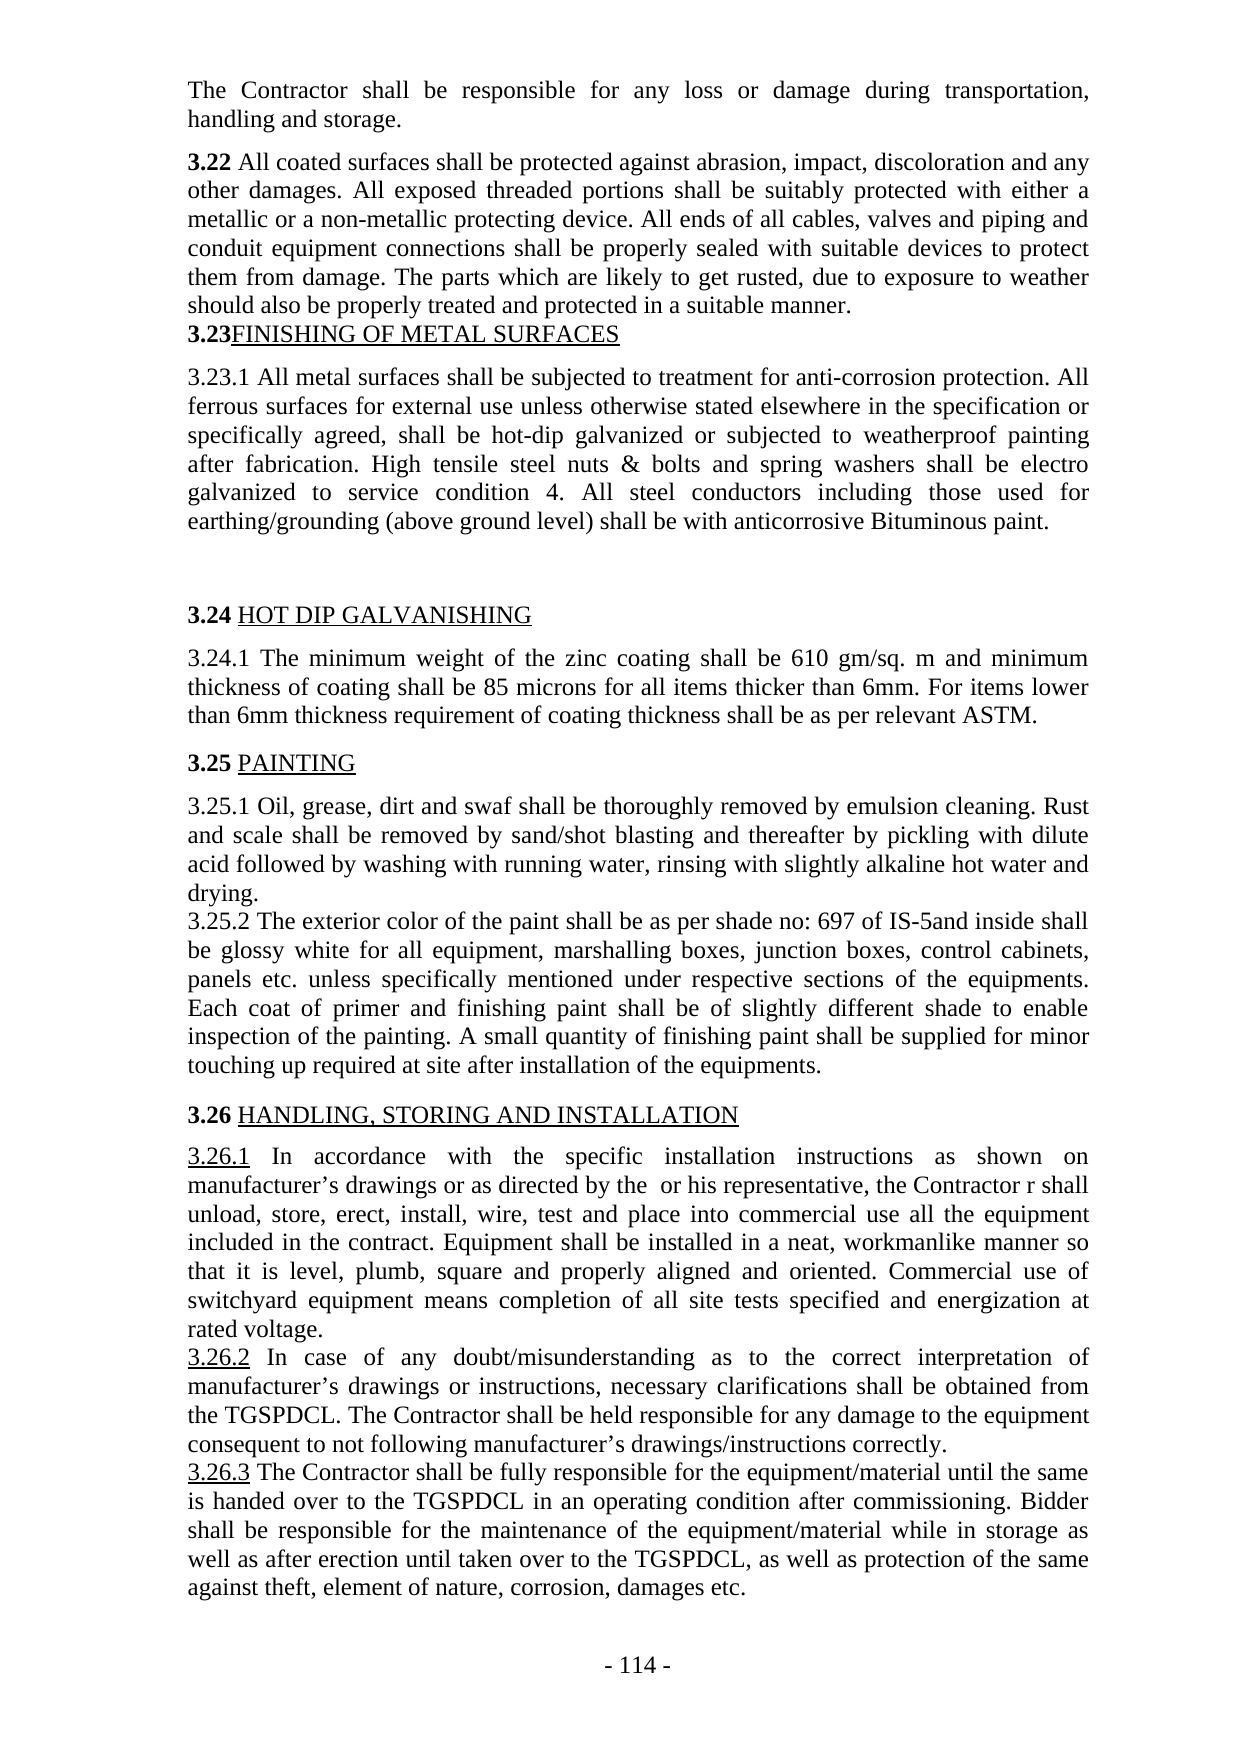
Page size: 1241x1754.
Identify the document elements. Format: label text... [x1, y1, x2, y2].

text 3.23FINISHING OF METAL SURFACES [187, 319, 1090, 348]
text 3.25 PAINTING [187, 748, 1090, 777]
text 3.22 All coated surfaces shall be protected against abrasion, impact, discoloration and any other damages. All exposed threaded portions shall be suitably protected with either a metallic or a non-metallic protecting device. All ends of all cables, valves and piping and conduit equipment connections shall be properly sealed with suitable devices to protect them from damage. The parts which are likely to get rusted, due to exposure to weather should also be properly treated and protected in a suitable manner. [187, 147, 1090, 319]
text 3.23.1 All metal surfaces shall be subjected to treatment for anti-corrosion protection. All ferrous surfaces for external use unless otherwise stated elsewhere in the specification or specifically agreed, shall be hot-dip galvanized or subjected to weatherproof painting after fabrication. High tensile steel nuts & bolts and spring washers shall be electro galvanized to service condition 4. All steel conductors including those used for earthing/grounding (above ground level) shall be with anticorrosive Bituminous paint. [187, 362, 1090, 535]
text 3.26.2 In case of any doubt/misunderstanding as to the correct interpretation of manufacturer’s drawings or instructions, necessary clarifications shall be obtained from the TGSPDCL. The Contractor shall be held responsible for any damage to the equipment consequent to not following manufacturer’s drawings/instructions correctly. [187, 1342, 1090, 1457]
text 3.24.1 The minimum weight of the zinc coating shall be 610 gm/sq. m and minimum thickness of coating shall be 85 microns for all items thicker than 6mm. For items lower than 6mm thickness requirement of coating thickness shall be as per relevant ASTM. [187, 643, 1090, 729]
text 3.24 HOT DIP GALVANISHING [187, 600, 1090, 628]
text 3.26.1 In accordance with the specific installation instructions as shown on manufacturer’s drawings or as directed by the or his representative, the Contractor r shall unload, store, erect, install, wire, test and place into commercial use all the equipment included in the contract. Equipment shall be installed in a neat, workmanlike manner so that it is level, plumb, square and properly aligned and oriented. Commercial use of switchyard equipment means completion of all site tests specified and energization at rated voltage. [187, 1141, 1090, 1342]
text 3.25.2 The exterior color of the paint shall be as per shade no: 697 of IS-5and inside shall be glossy white for all equipment, marshalling boxes, junction boxes, control cabinets, panels etc. unless specifically mentioned under respective sections of the equipments. Each coat of primer and finishing paint shall be of slightly different shade to enable inspection of the painting. A small quantity of finishing paint shall be supplied for minor touching up required at site after installation of the equipments. [187, 906, 1090, 1079]
text The Contractor shall be responsible for any loss or damage during transportation, handling and storage. [187, 75, 1090, 132]
text 3.26 HANDLING, STORING AND INSTALLATION [187, 1100, 1090, 1129]
text 3.25.1 Oil, grease, dirt and swaf shall be thoroughly removed by emulsion cleaning. Rust and scale shall be removed by sand/shot blasting and thereafter by pickling with dilute acid followed by washing with running water, rinsing with slightly alkaline hot water and drying. [187, 791, 1090, 906]
text 3.26.3 The Contractor shall be fully responsible for the equipment/material until the same is handed over to the TGSPDCL in an operating condition after commissioning. Bidder shall be responsible for the maintenance of the equipment/material while in storage as well as after erection until taken over to the TGSPDCL, as well as protection of the same against theft, element of nature, corrosion, damages etc. [187, 1457, 1090, 1601]
